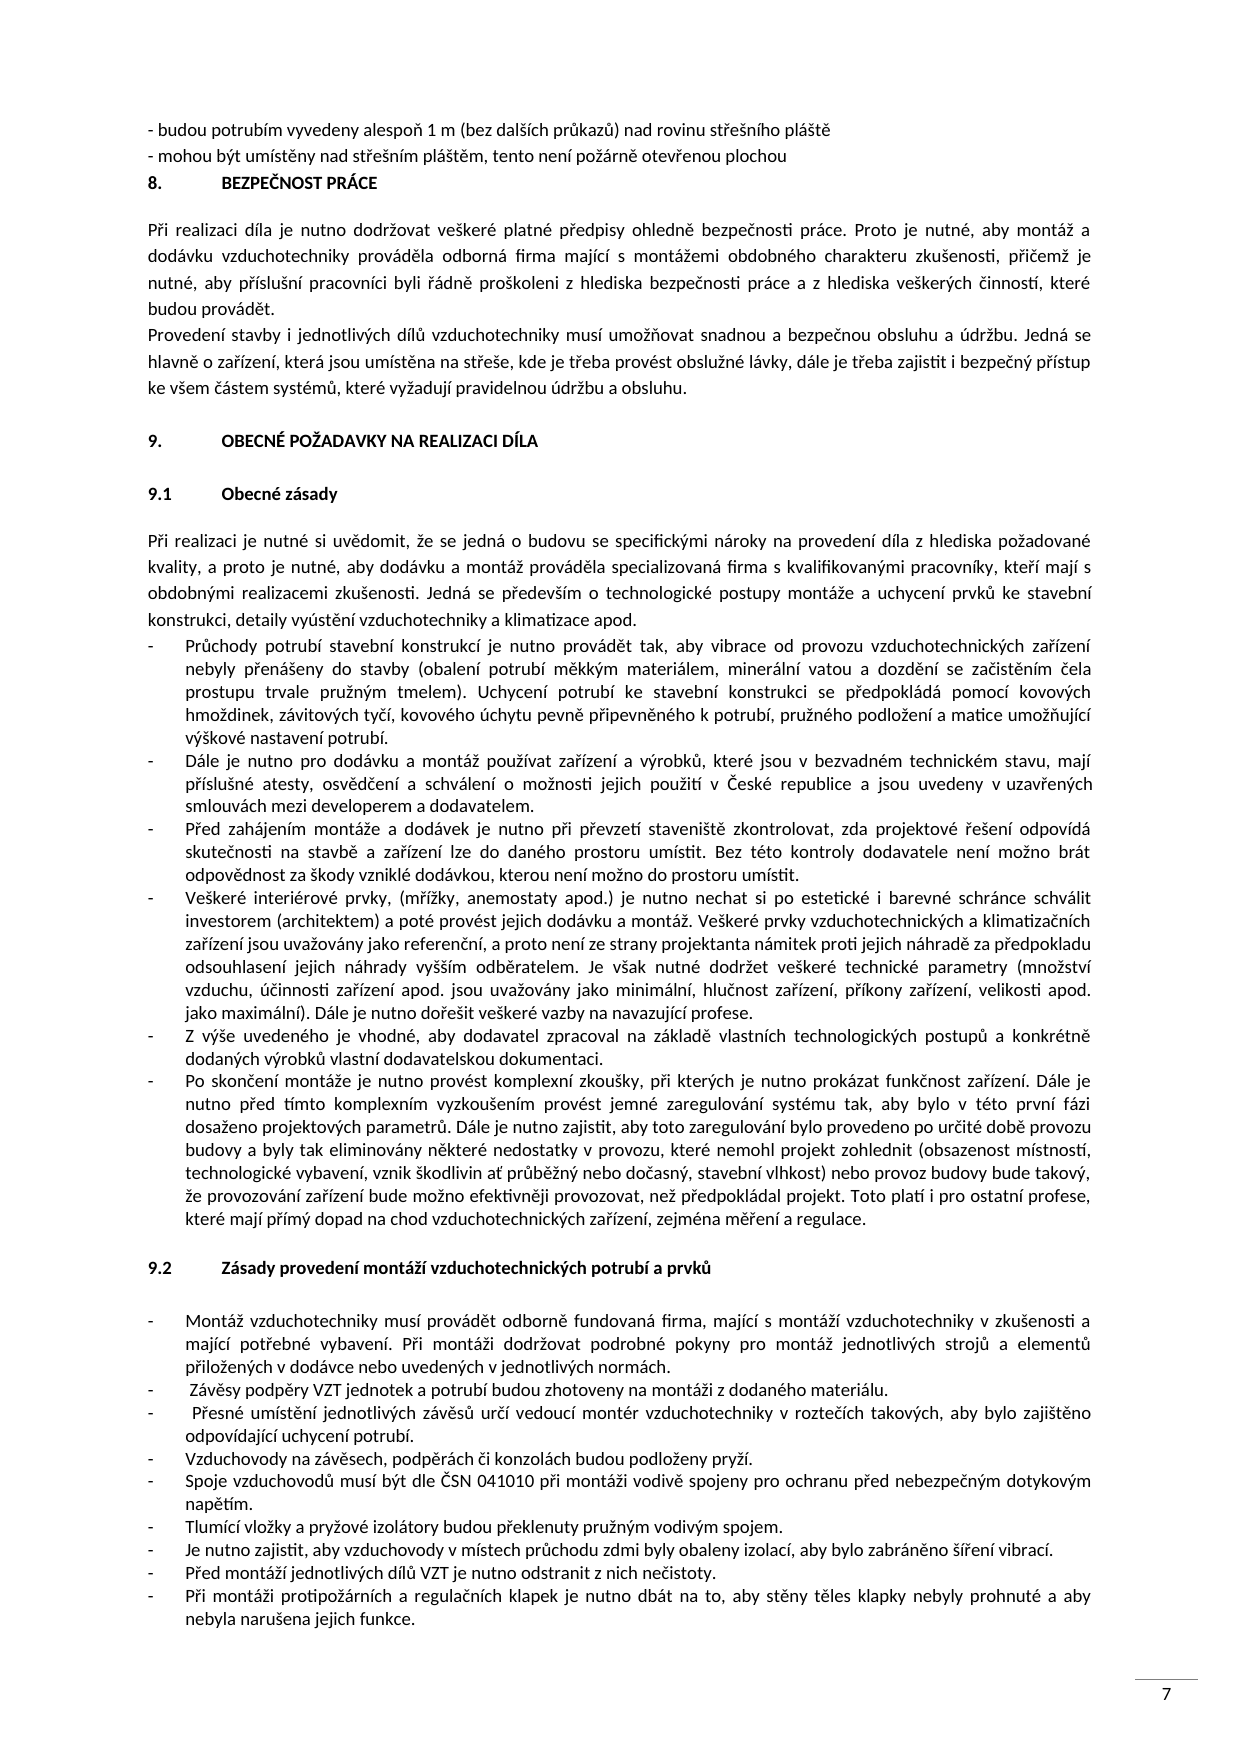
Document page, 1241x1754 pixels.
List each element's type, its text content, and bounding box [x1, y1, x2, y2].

text - mohou být umístěny nad střešním pláštěm, tento není požárně otevřenou plochou [148, 144, 1093, 167]
list Při montáži protipožárních a regulačních klapek je nutno dbát na to, aby stěny těles klapky nebyly prohnuté a aby nebyla narušena jejich funkce. [148, 1584, 1093, 1630]
list Průchody potrubí stavební konstrukcí je nutno provádět tak, aby vibrace od provozu vzduchotechnických zařízení nebyly přenášeny do stavby (obalení potrubí měkkým materiálem, minerální vatou a dozdění se začistěním čela prostupu trvale pružným tmelem). Uchycení potrubí ke stavební konstrukci se předpokládá pomocí kovových hmoždinek, závitových tyčí, kovového úchytu pevně připevněného k potrubí, pružného podložení a matice umožňující výškové nastavení potrubí. [148, 634, 1093, 749]
text Provedení stavby i jednotlivých dílů vzduchotechniky musí umožňovat snadnou a bezpečnou obsluhu a údržbu. Jedná se hlavně o zařízení, která jsou umístěna na střeše, kde je třeba provést obslužné lávky, dále je třeba zajistit i bezpečný přístup ke všem částem systémů, které vyžadují pravidelnou údržbu a obsluhu. [148, 323, 1093, 399]
list 8. BEZPEČNOST PRÁCE [148, 171, 1093, 194]
list Z výše uvedeného je vhodné, aby dodavatel zpracoval na základě vlastních technologických postupů a konkrétně dodaných výrobků vlastní dodavatelskou dokumentaci. [148, 1024, 1093, 1070]
list Před montáží jednotlivých dílů VZT je nutno odstranit z nich nečistoty. [148, 1561, 1093, 1584]
list Před zahájením montáže a dodávek je nutno při převzetí staveniště zkontrolovat, zda projektové řešení odpovídá skutečnosti na stavbě a zařízení lze do daného prostoru umístit. Bez této kontroly dodavatele není možno brát odpovědnost za škody vzniklé dodávkou, kterou není možno do prostoru umístit. [148, 818, 1093, 886]
list Závěsy podpěry VZT jednotek a potrubí budou zhotoveny na montáži z dodaného materiálu. [148, 1378, 1093, 1401]
list 9.1 Obecné zásady [148, 482, 1093, 504]
list Spoje vzduchovodů musí být dle ČSN 041010 při montáži vodivě spojeny pro ochranu před nebezpečným dotykovým napětím. [148, 1469, 1093, 1515]
list 9.2 Zásady provedení montáží vzduchotechnických potrubí a prvků [148, 1256, 1093, 1279]
list Vzduchovody na závěsech, podpěrách či konzolách budou podloženy pryží. [148, 1447, 1093, 1469]
list Montáž vzduchotechniky musí provádět odborně fundovaná firma, mající s montáží vzduchotechniky v zkušenosti a mající potřebné vybavení. Při montáži dodržovat podrobné pokyny pro montáž jednotlivých strojů a elementů přiložených v dodávce nebo uvedených v jednotlivých normách. [148, 1309, 1093, 1378]
text Při realizaci díla je nutno dodržovat veškeré platné předpisy ohledně bezpečnosti práce. Proto je nutné, aby montáž a dodávku vzduchotechniky prováděla odborná firma mající s montážemi obdobného charakteru zkušenosti, přičemž je nutné, aby příslušní pracovníci byli řádně proškoleni z hlediska bezpečnosti práce a z hlediska veškerých činností, které budou provádět. [148, 218, 1093, 320]
list Je nutno zajistit, aby vzduchovody v místech průchodu zdmi byly obaleny izolací, aby bylo zabráněno šíření vibrací. [148, 1538, 1093, 1561]
list 9. OBECNÉ POŽADAVKY NA REALIZACI DÍLA [148, 429, 1093, 452]
list Po skončení montáže je nutno provést komplexní zkoušky, při kterých je nutno prokázat funkčnost zařízení. Dále je nutno před tímto komplexním vyzkoušením provést jemné zaregulování systému tak, aby bylo v této první fázi dosaženo projektových parametrů. Dále je nutno zajistit, aby toto zaregulování bylo provedeno po určité době provozu budovy a byly tak eliminovány některé nedostatky v provozu, které nemohl projekt zohlednit (obsazenost místností, technologické vybavení, vznik škodlivin ať průběžný nebo dočasný, stavební vlhkost) nebo provoz budovy bude takový, že provozování zařízení bude možno efektivněji provozovat, než předpokládal projekt. Toto platí i pro ostatní profese, které mají přímý dopad na chod vzduchotechnických zařízení, zejména měření a regulace. [148, 1070, 1093, 1230]
text Při realizaci je nutné si uvědomit, že se jedná o budovu se specifickými nároky na provedení díla z hlediska požadované kvality, a proto je nutné, aby dodávku a montáž prováděla specializovaná firma s kvalifikovanými pracovníky, kteří mají s obdobnými realizacemi zkušenosti. Jedná se především o technologické postupy montáže a uchycení prvků ke stavební konstrukci, detaily vyústění vzduchotechniky a klimatizace apod. [148, 529, 1093, 631]
list Přesné umístění jednotlivých závěsů určí vedoucí montér vzduchotechniky v roztečích takových, aby bylo zajištěno odpovídající uchycení potrubí. [148, 1401, 1093, 1447]
list Tlumící vložky a pryžové izolátory budou překlenuty pružným vodivým spojem. [148, 1515, 1093, 1538]
list Veškeré interiérové prvky, (mřížky, anemostaty apod.) je nutno nechat si po estetické i barevné schránce schválit investorem (architektem) a poté provést jejich dodávku a montáž. Veškeré prvky vzduchotechnických a klimatizačních zařízení jsou uvažovány jako referenční, a proto není ze strany projektanta námitek proti jejich náhradě za předpokladu odsouhlasení jejich náhrady vyšším odběratelem. Je však nutné dodržet veškeré technické parametry (množství vzduchu, účinnosti zařízení apod. jsou uvažovány jako minimální, hlučnost zařízení, příkony zařízení, velikosti apod. jako maximální). Dále je nutno dořešit veškeré vazby na navazující profese. [148, 886, 1093, 1024]
text - budou potrubím vyvedeny alespoň 1 m (bez dalších průkazů) nad rovinu střešního pláště [148, 118, 1093, 141]
list Dále je nutno pro dodávku a montáž používat zařízení a výrobků, které jsou v bezvadném technickém stavu, mají příslušné atesty, osvědčení a schválení o možnosti jejich použití v České republice a jsou uvedeny v uzavřených smlouvách mezi developerem a dodavatelem. [148, 749, 1093, 818]
